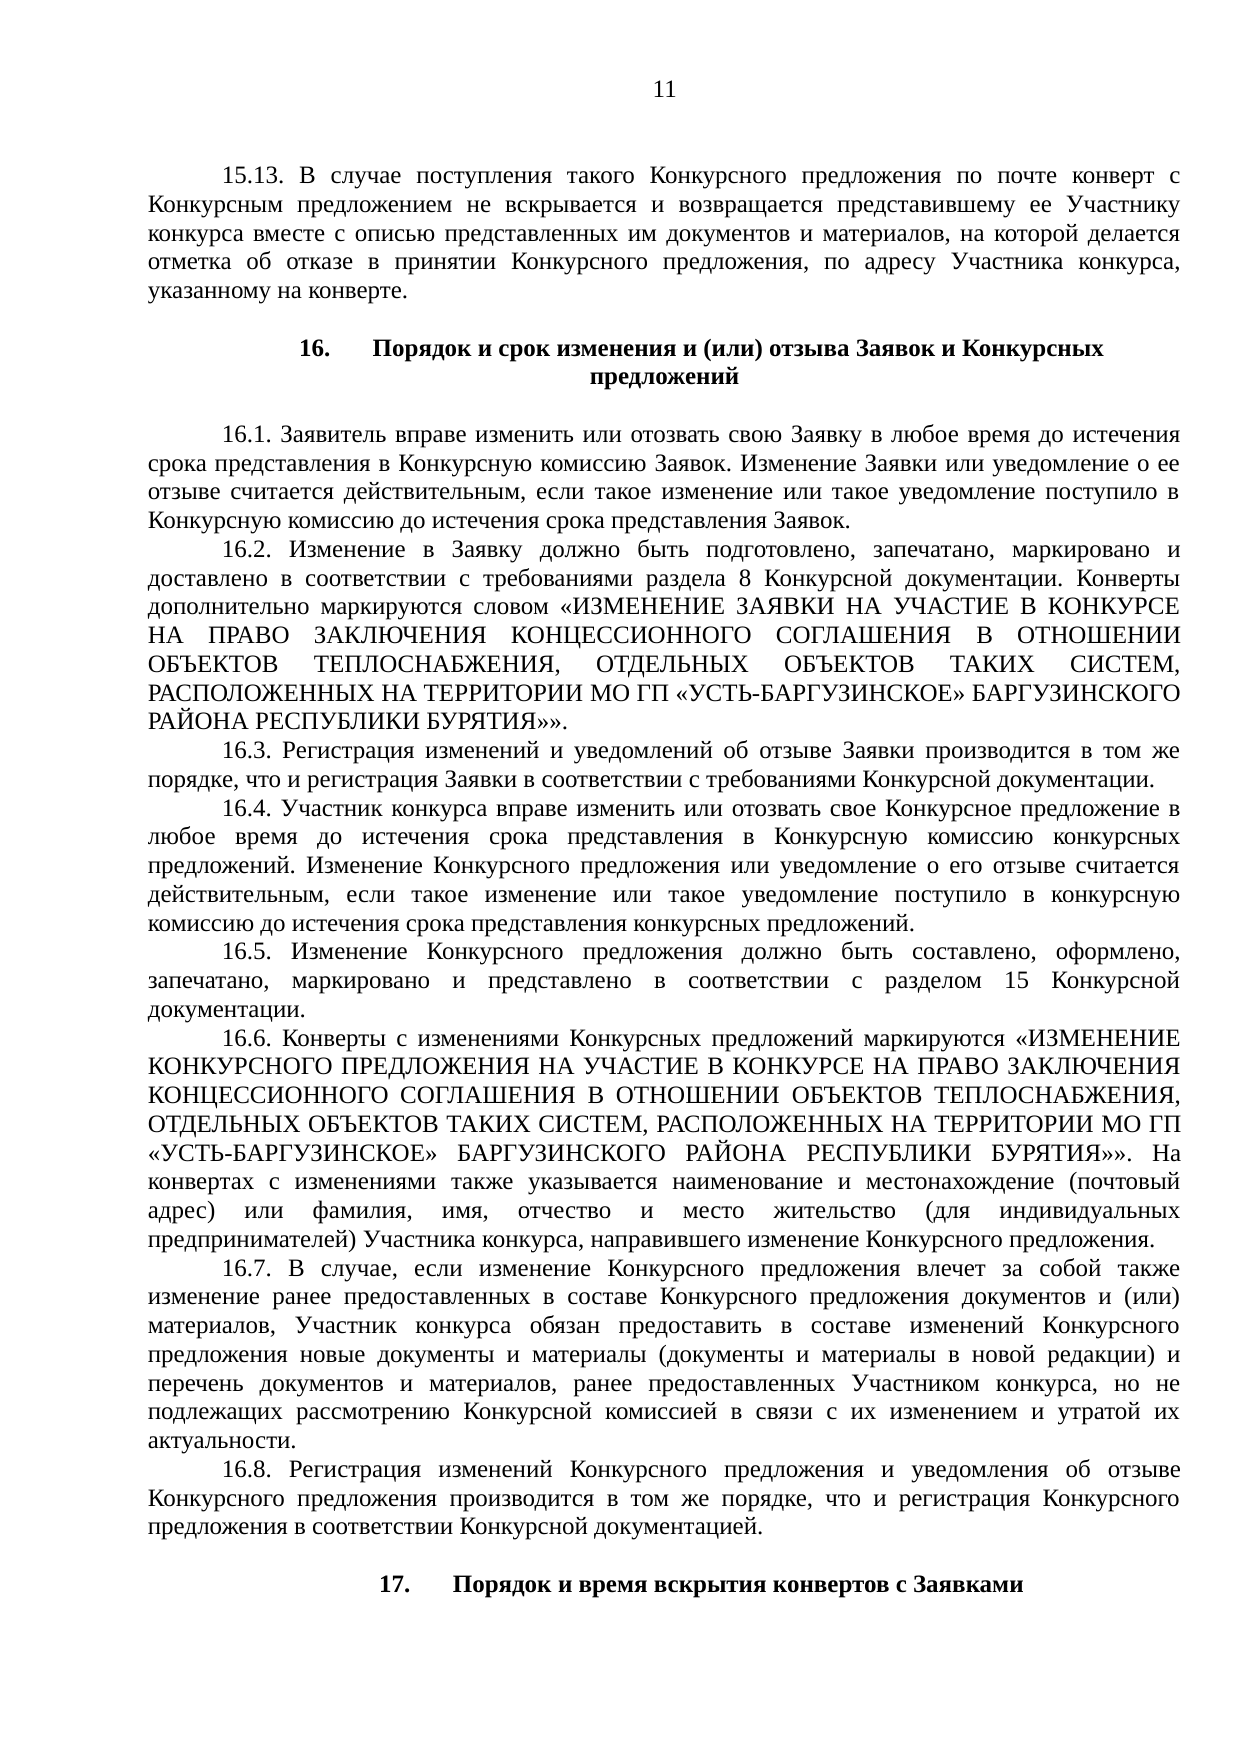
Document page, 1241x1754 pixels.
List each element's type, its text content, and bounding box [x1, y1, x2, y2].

text 16.7. В случае, если изменение Конкурсного предложения влечет за собой также изменение ранее предоставленных в составе Конкурсного предложения документов и (или) материалов, Участник конкурса обязан предоставить в составе изменений Конкурсного предложения новые документы и материалы (документы и материалы в новой редакции) и перечень документов и материалов, ранее предоставленных Участником конкурса, но не подлежащих рассмотрению Конкурсной комиссией в связи с их изменением и утратой их актуальности. [148, 1253, 1181, 1454]
text 16.4. Участник конкурса вправе изменить или отозвать свое Конкурсное предложение в любое время до истечения срока представления в Конкурсную комиссию конкурсных предложений. Изменение Конкурсного предложения или уведомление о его отзыве считается действительным, если такое изменение или такое уведомление поступило в конкурсную комиссию до истечения срока представления конкурсных предложений. [148, 793, 1181, 936]
text 16.6. Конверты с изменениями Конкурсных предложений маркируются «ИЗМЕНЕНИЕ КОНКУРСНОГО ПРЕДЛОЖЕНИЯ НА УЧАСТИЕ В КОНКУРСЕ НА ПРАВО ЗАКЛЮЧЕНИЯ КОНЦЕССИОННОГО СОГЛАШЕНИЯ в отношении объектов теплоснабжения, отдельных объектов таких систем, расположенных на территории МО ГП «УСТЬ-БАРГУЗИНСКОЕ» БАРГУЗИНСКОГО района Республики Бурятия»». На конвертах с изменениями также указывается наименование и местонахождение (почтовый адрес) или фамилия, имя, отчество и место жительство (для индивидуальных предпринимателей) Участника конкурса, направившего изменение Конкурсного предложения. [148, 1023, 1181, 1253]
text 15.13. В случае поступления такого Конкурсного предложения по почте конверт с Конкурсным предложением не вскрывается и возвращается представившему ее Участнику конкурса вместе с описью представленных им документов и материалов, на которой делается отметка об отказе в принятии Конкурсного предложения, по адресу Участника конкурса, указанному на конверте. [148, 160, 1181, 304]
text 16.2. Изменение в Заявку должно быть подготовлено, запечатано, маркировано и доставлено в соответствии с требованиями раздела 8 Конкурсной документации. Конверты дополнительно маркируются словом «ИЗМЕНЕНИЕ ЗАЯВКИ НА УЧАСТИЕ В КОНКУРСЕ НА ПРАВО ЗАКЛЮЧЕНИЯ КОНЦЕССИОННОГО СОГЛАШЕНИЯ в отношении объектов теплоснабжения, отдельных объектов таких систем, расположенных на территории МО ГП «УСТЬ-БАРГУЗИНСКОЕ» БАРГУЗИНСКОГО района Республики Бурятия»». [148, 534, 1181, 735]
text 16.8. Регистрация изменений Конкурсного предложения и уведомления об отзыве Конкурсного предложения производится в том же порядке, что и регистрация Конкурсного предложения в соответствии Конкурсной документацией. [148, 1454, 1181, 1540]
text 16.1. Заявитель вправе изменить или отозвать свою Заявку в любое время до истечения срока представления в Конкурсную комиссию Заявок. Изменение Заявки или уведомление о ее отзыве считается действительным, если такое изменение или такое уведомление поступило в Конкурсную комиссию до истечения срока представления Заявок. [148, 419, 1181, 534]
subtitle Порядок и время вскрытия конвертов с Заявками [148, 1569, 1181, 1598]
text 16.3. Регистрация изменений и уведомлений об отзыве Заявки производится в том же порядке, что и регистрация Заявки в соответствии с требованиями Конкурсной документации. [148, 735, 1181, 793]
text 16.5. Изменение Конкурсного предложения должно быть составлено, оформлено, запечатано, маркировано и представлено в соответствии с разделом 15 Конкурсной документации. [148, 936, 1181, 1023]
subtitle Порядок и срок изменения и (или) отзыва Заявок и Конкурсных предложений [148, 333, 1181, 390]
